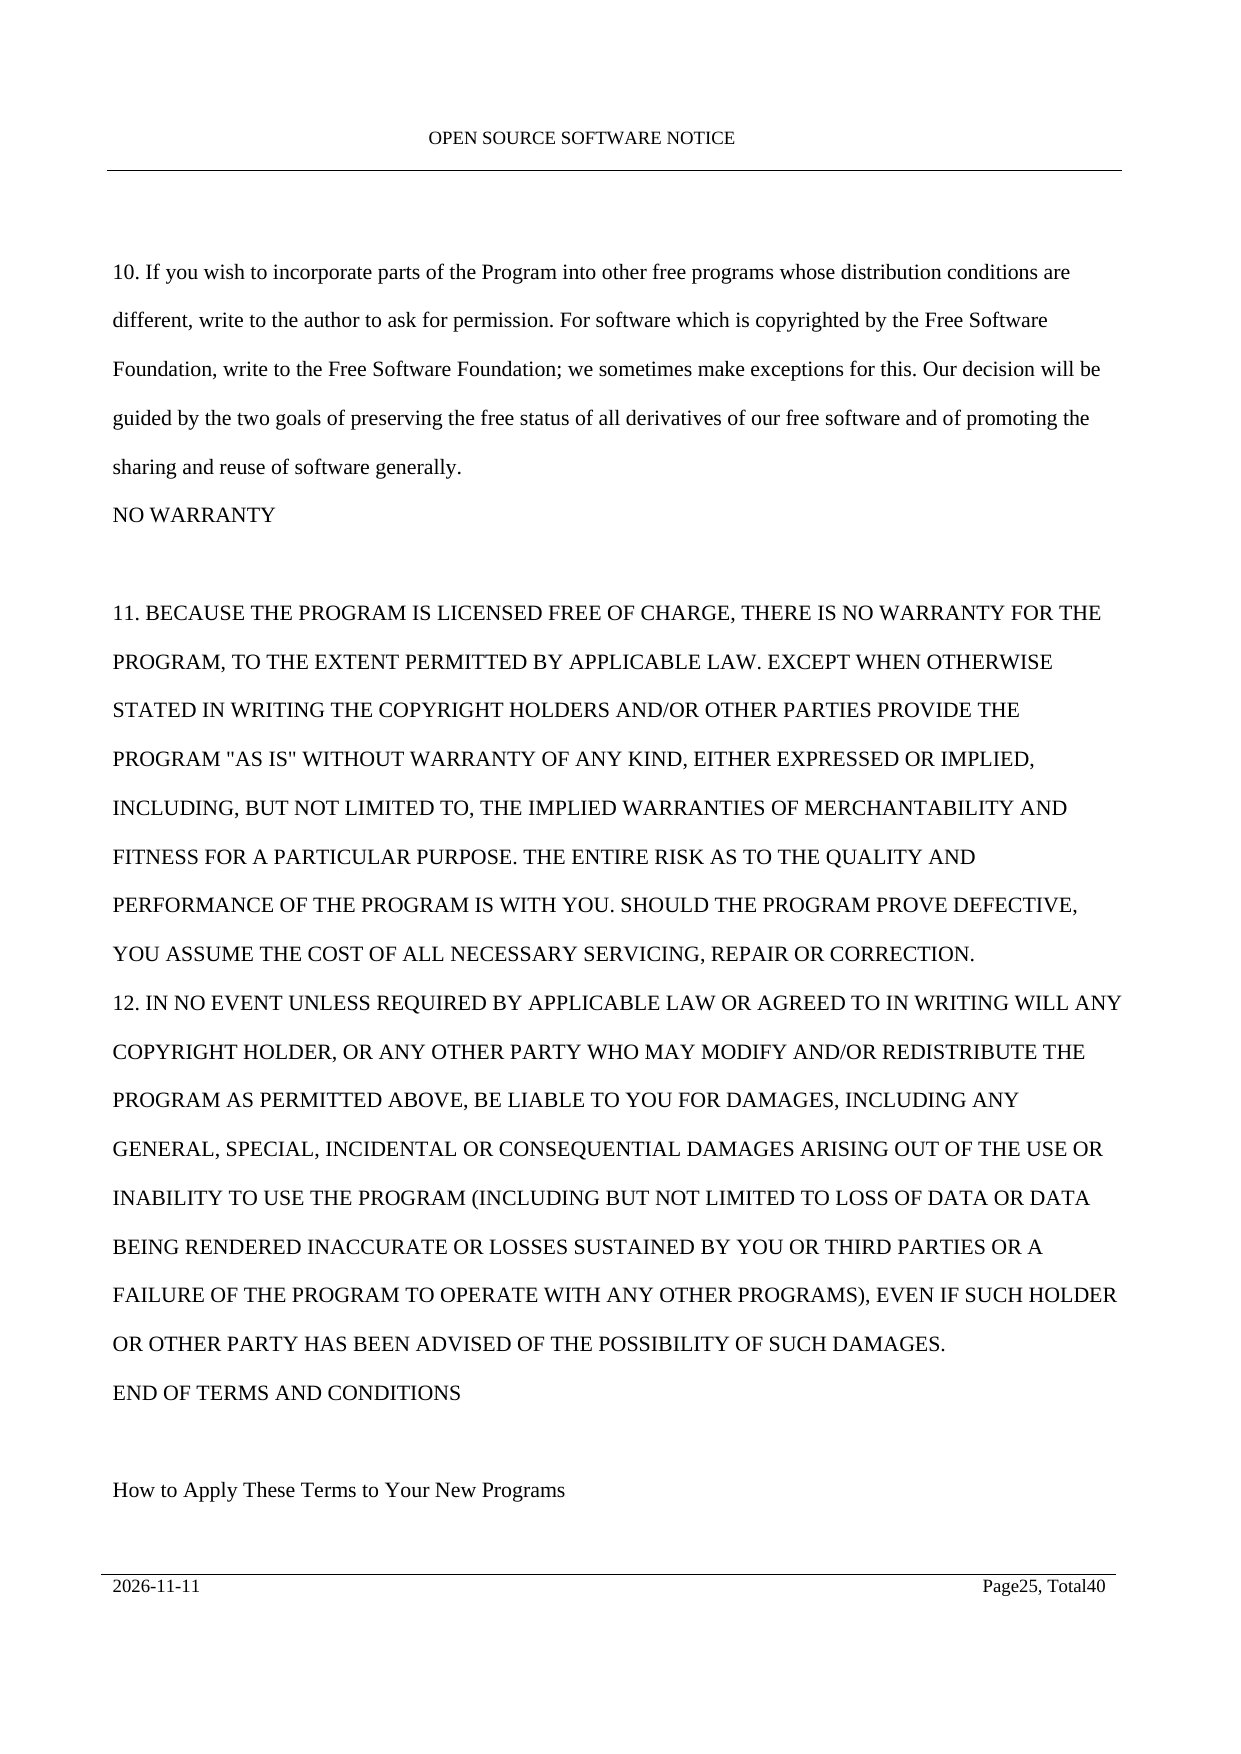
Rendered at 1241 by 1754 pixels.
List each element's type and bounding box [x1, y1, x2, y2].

text [112, 206, 1128, 1506]
